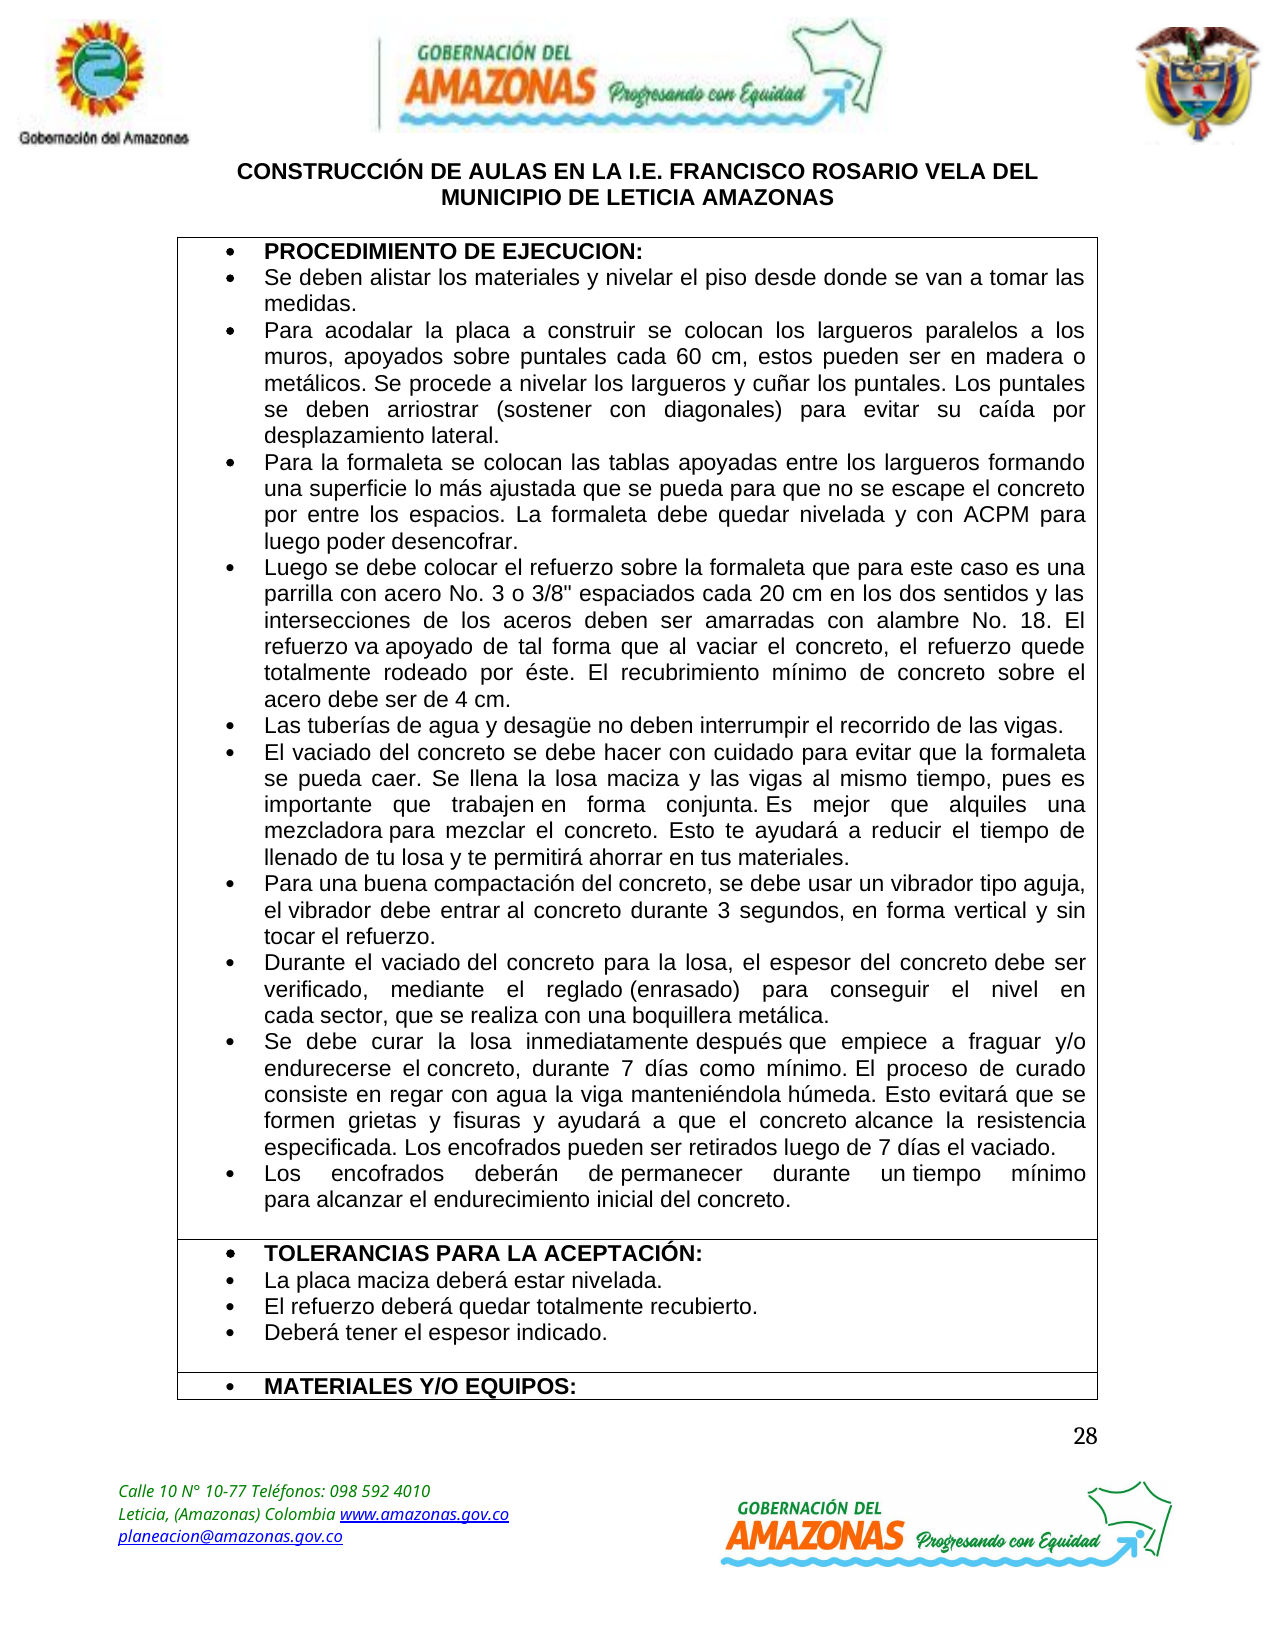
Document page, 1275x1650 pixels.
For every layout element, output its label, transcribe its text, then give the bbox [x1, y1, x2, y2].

picture [718, 1480, 1174, 1570]
picture [368, 17, 921, 133]
table_cell TOLERANCIAS PARA LA ACEPTACIÓN: La placa maciza deberá estar nivelada. El refuerzo deberá quedar totalmente recubierto. Deberá tener el espesor indicado. [178, 1240, 1097, 1372]
picture [17, 19, 191, 147]
picture [1135, 27, 1263, 145]
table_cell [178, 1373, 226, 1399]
table_cell PROCEDIMIENTO DE EJECUCION: Se deben alistar los materiales y nivelar el piso desde donde se van a tomar las medidas. Para acodalar la placa a construir se colocan los largueros paralelos a los muros, apoyados sobre puntales cada 60 cm, estos pueden ser en madera o metálicos. Se procede a nivelar los largueros y cuñar los puntales. Los puntales se deben arriostrar (sostener con diagonales) para evitar su caída por desplazamiento lateral. Para la formaleta se colocan las tablas apoyadas entre los largueros formando una superficie lo más ajustada que se pueda para que no se escape el concreto por entre los espacios. La formaleta debe quedar nivelada y con ACPM para luego poder desencofrar. Luego se debe colocar el refuerzo sobre la formaleta que para este caso es una parrilla con acero No. 3 o 3/8" espaciados cada 20 cm en los dos sentidos y las intersecciones de los aceros deben ser amarradas con alambre No. 18. El refuerzo va apoyado de tal forma que al vaciar el concreto, el refuerzo quede totalmente rodeado por éste. El recubrimiento mínimo de concreto sobre el acero debe ser de 4 cm. Las tuberías de agua y desagüe no deben interrumpir el recorrido de las vigas. El vaciado del concreto se debe hacer con cuidado para evitar que la formaleta se pueda caer. Se llena la losa maciza y las vigas al mismo tiempo, pues es importante que trabajen en forma conjunta. Es mejor que alquiles una mezcladora para mezclar el concreto. Esto te ayudará a reducir el tiempo de llenado de tu losa y te permitirá ahorrar en tus materiales. Para una buena compactación del concreto, se debe usar un vibrador tipo aguja, el vibrador debe entrar al concreto durante 3 segundos, en forma vertical y sin tocar el refuerzo. Durante el vaciado del concreto para la losa, el espesor del concreto debe ser verificado, mediante el reglado (enrasado) para conseguir el nivel en cada sector, que se realiza con una boquillera metálica. Se debe curar la losa inmediatamente después que empiece a fraguar y/o endurecerse el concreto, durante 7 días como mínimo. El proceso de curado consiste en regar con agua la viga manteniéndola húmeda. Esto evitará que se formen grietas y fisuras y ayudará a que el concreto alcance la resistencia especificada. Los encofrados pueden ser retirados luego de 7 días el vaciado. Los encofrados deberán de permanecer durante un tiempo mínimo para alcanzar el endurecimiento inicial del concreto. [178, 238, 1097, 1239]
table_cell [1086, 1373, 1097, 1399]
